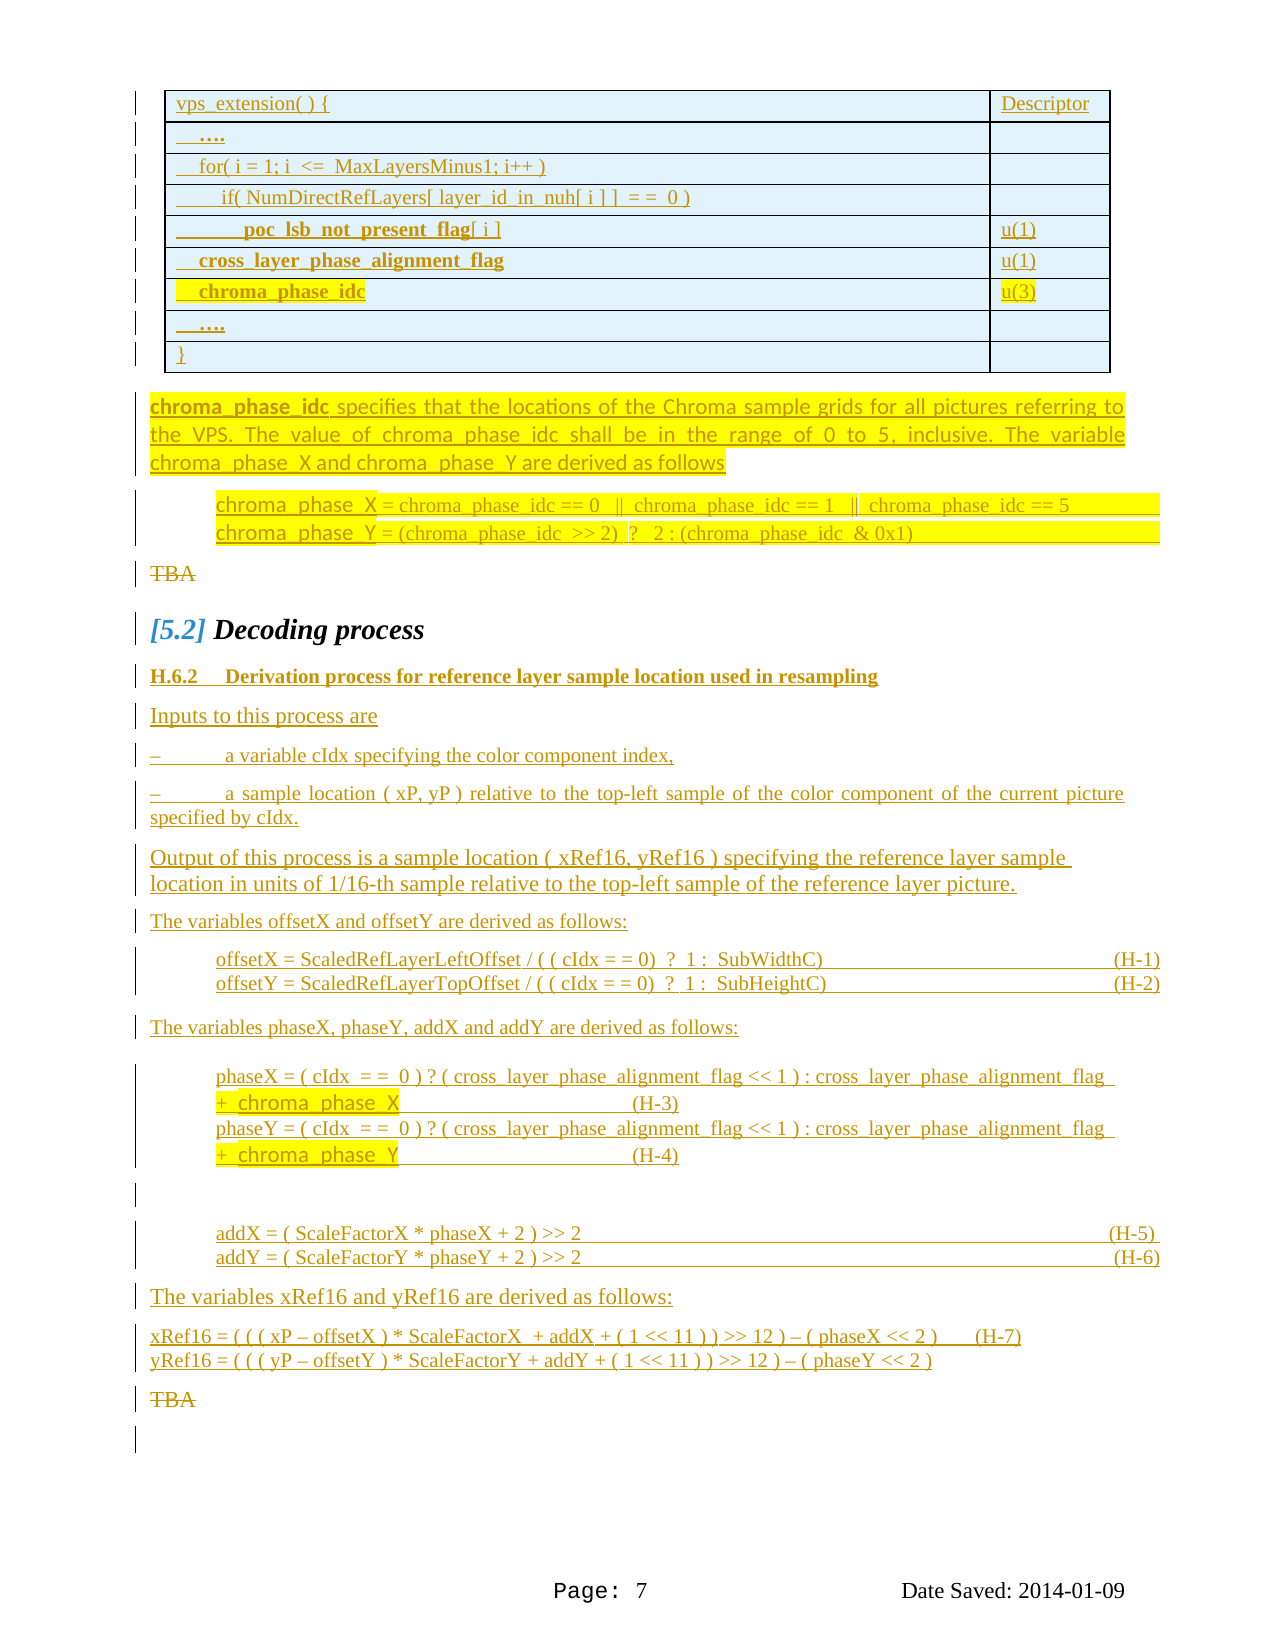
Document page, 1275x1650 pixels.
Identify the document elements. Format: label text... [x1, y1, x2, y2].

subtitle Decoding process [150, 612, 1125, 645]
